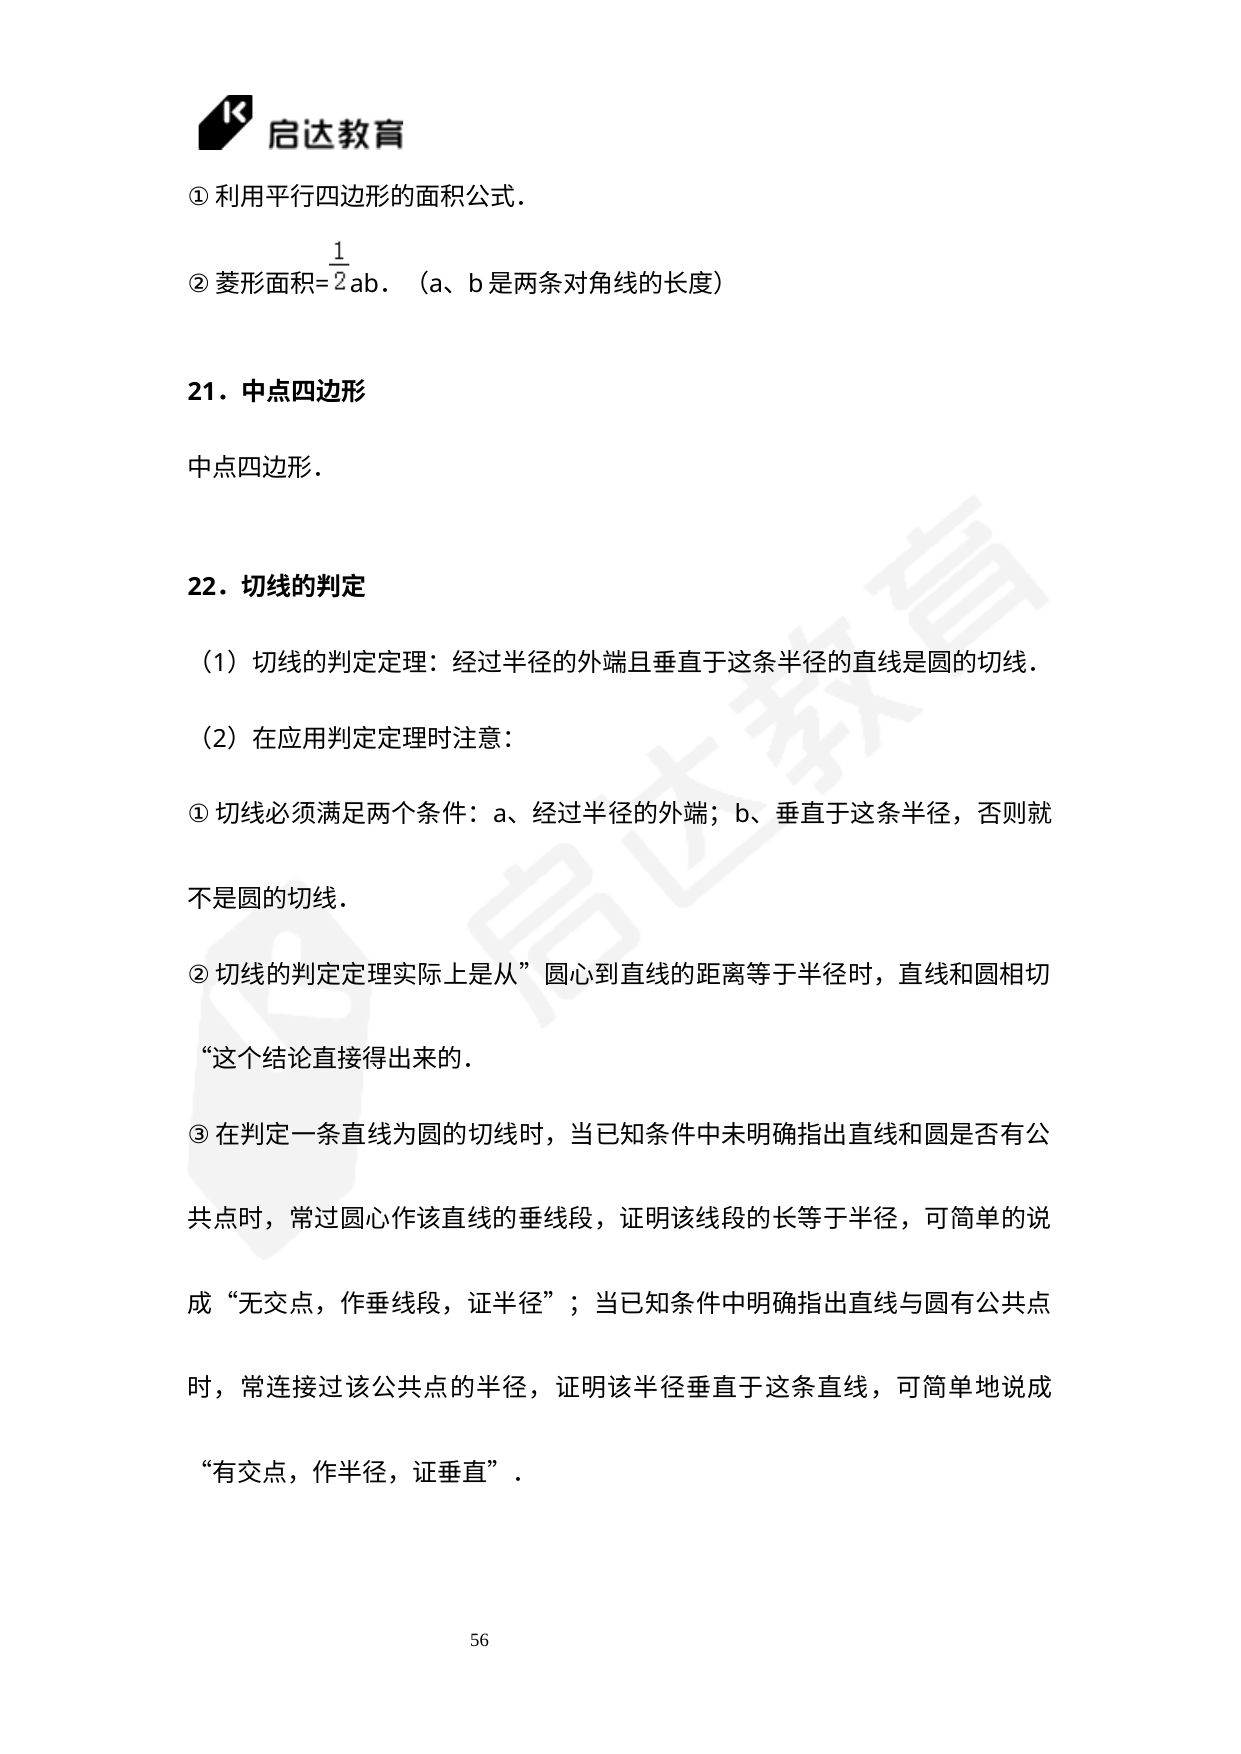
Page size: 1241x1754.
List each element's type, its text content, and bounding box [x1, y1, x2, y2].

text 22．切线的判定 [187, 552, 1053, 617]
text ②菱形面积=ab．（a、b是两条对角线的长度） [187, 238, 1053, 303]
text ①利用平行四边形的面积公式． [187, 162, 1053, 227]
text 中点四边形． [187, 433, 1053, 498]
picture [329, 237, 350, 293]
text （1）切线的判定定理：经过半径的外端且垂直于这条半径的直线是圆的切线． [187, 628, 1053, 693]
text ①切线必须满足两个条件：a、经过半径的外端；b、垂直于这条半径，否则就不是圆的切线． [187, 779, 1053, 929]
picture [198, 95, 404, 150]
text ②切线的判定定理实际上是从”圆心到直线的距离等于半径时，直线和圆相切“这个结论直接得出来的． [187, 940, 1053, 1089]
text ③在判定一条直线为圆的切线时，当已知条件中未明确指出直线和圆是否有公共点时，常过圆心作该直线的垂线段，证明该线段的长等于半径，可简单的说成“无交点，作垂线段，证半径”；当已知条件中明确指出直线与圆有公共点时，常连接过该公共点的半径，证明该半径垂直于这条直线，可简单地说成“有交点，作半径，证垂直”． [187, 1100, 1053, 1503]
text 21．中点四边形 [187, 357, 1053, 422]
text （2）在应用判定定理时注意： [187, 704, 1053, 769]
